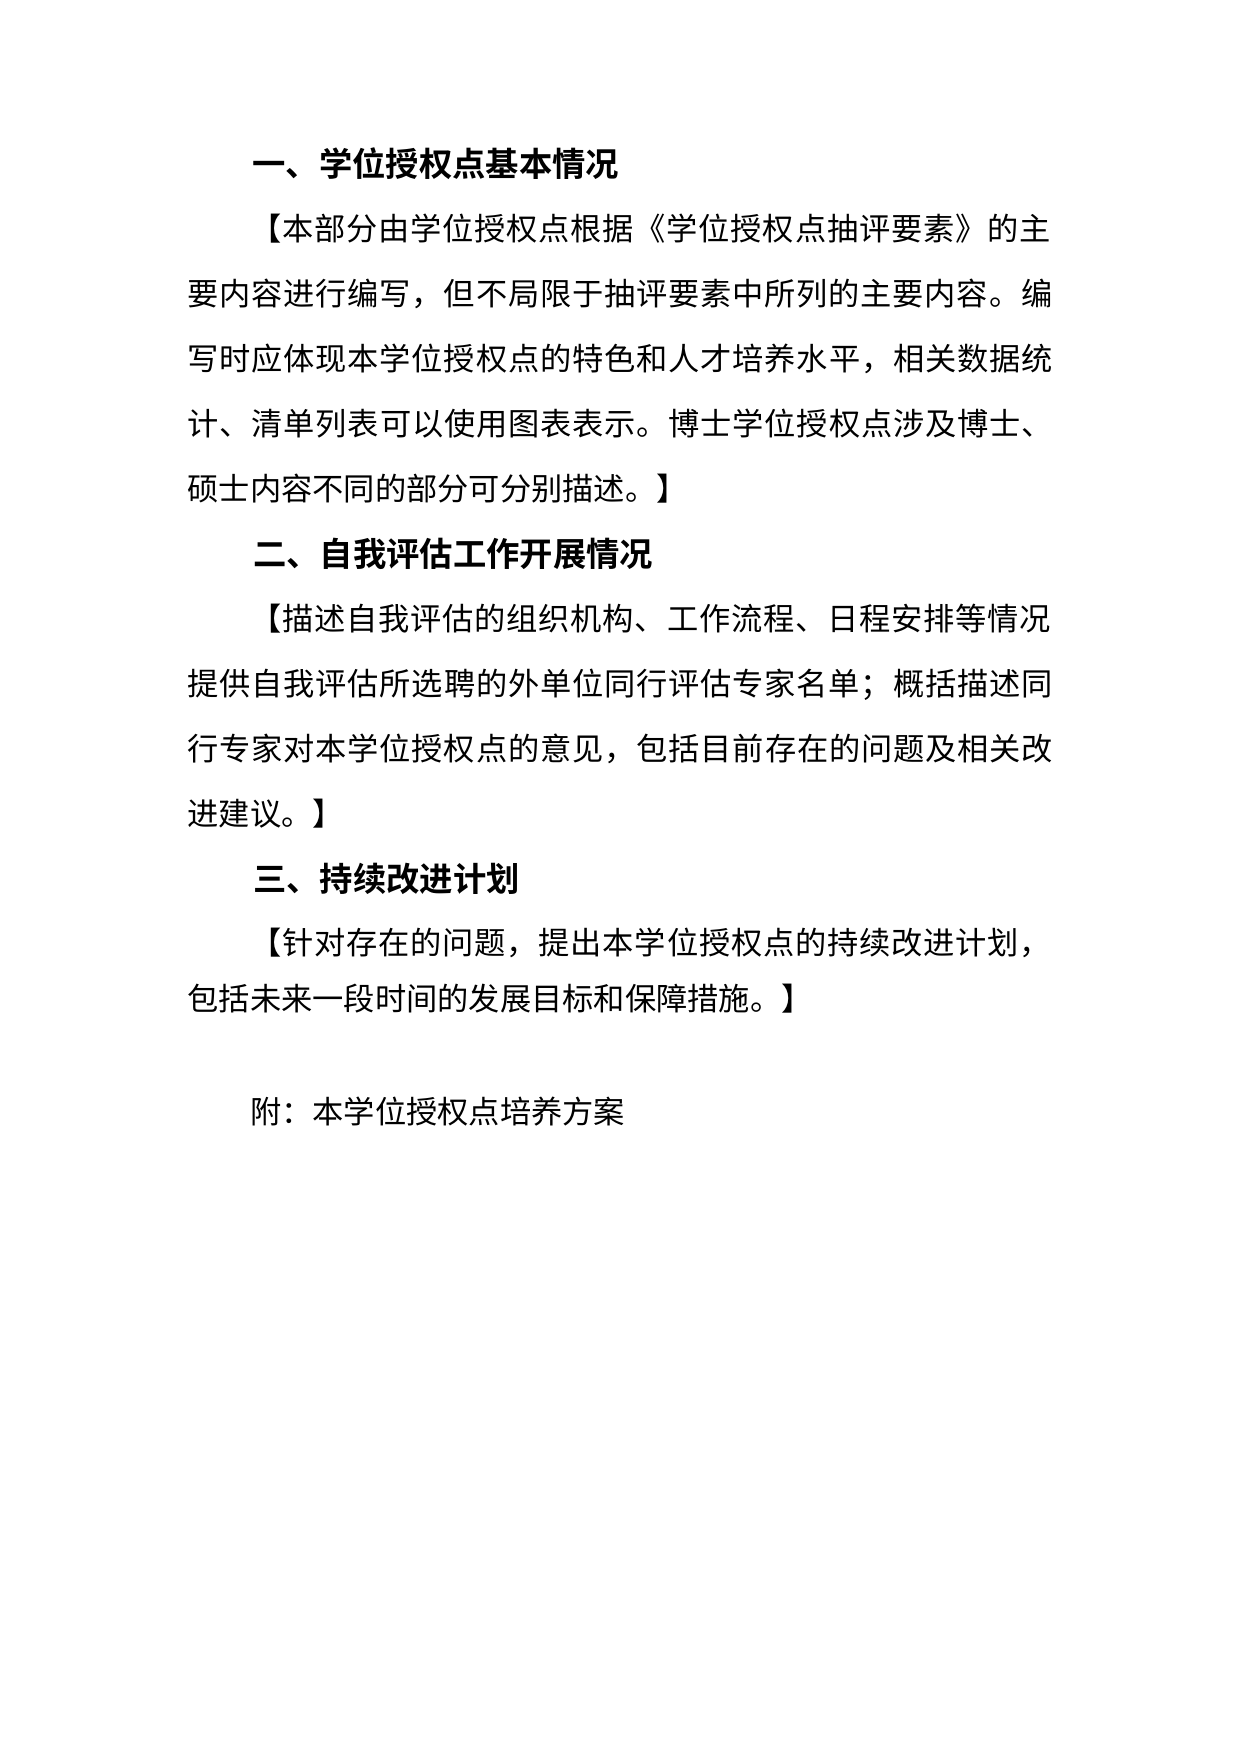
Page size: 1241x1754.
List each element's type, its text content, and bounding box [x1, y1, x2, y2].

text 一、学位授权点基本情况 [187, 129, 1053, 194]
text 附：本学位授权点培养方案 [187, 1078, 1053, 1134]
text 【本部分由学位授权点根据《学位授权点抽评要素》的主要内容进行编写，但不局限于抽评要素中所列的主要内容。编写时应体现本学位授权点的特色和人才培养水平，相关数据统计、清单列表可以使用图表表示。博士学位授权点涉及博士、硕士内容不同的部分可分别描述。】 [187, 194, 1053, 519]
text 【针对存在的问题，提出本学位授权点的持续改进计划，包括未来一段时间的发展目标和保障措施。】 [187, 909, 1053, 1022]
text 【描述自我评估的组织机构、工作流程、日程安排等情况；提供自我评估所选聘的外单位同行评估专家名单；概括描述同行专家对本学位授权点的意见，包括目前存在的问题及相关改进建议。】 [187, 584, 1053, 844]
text 二、自我评估工作开展情况 [187, 519, 1053, 584]
text 三、持续改进计划 [187, 844, 1053, 909]
